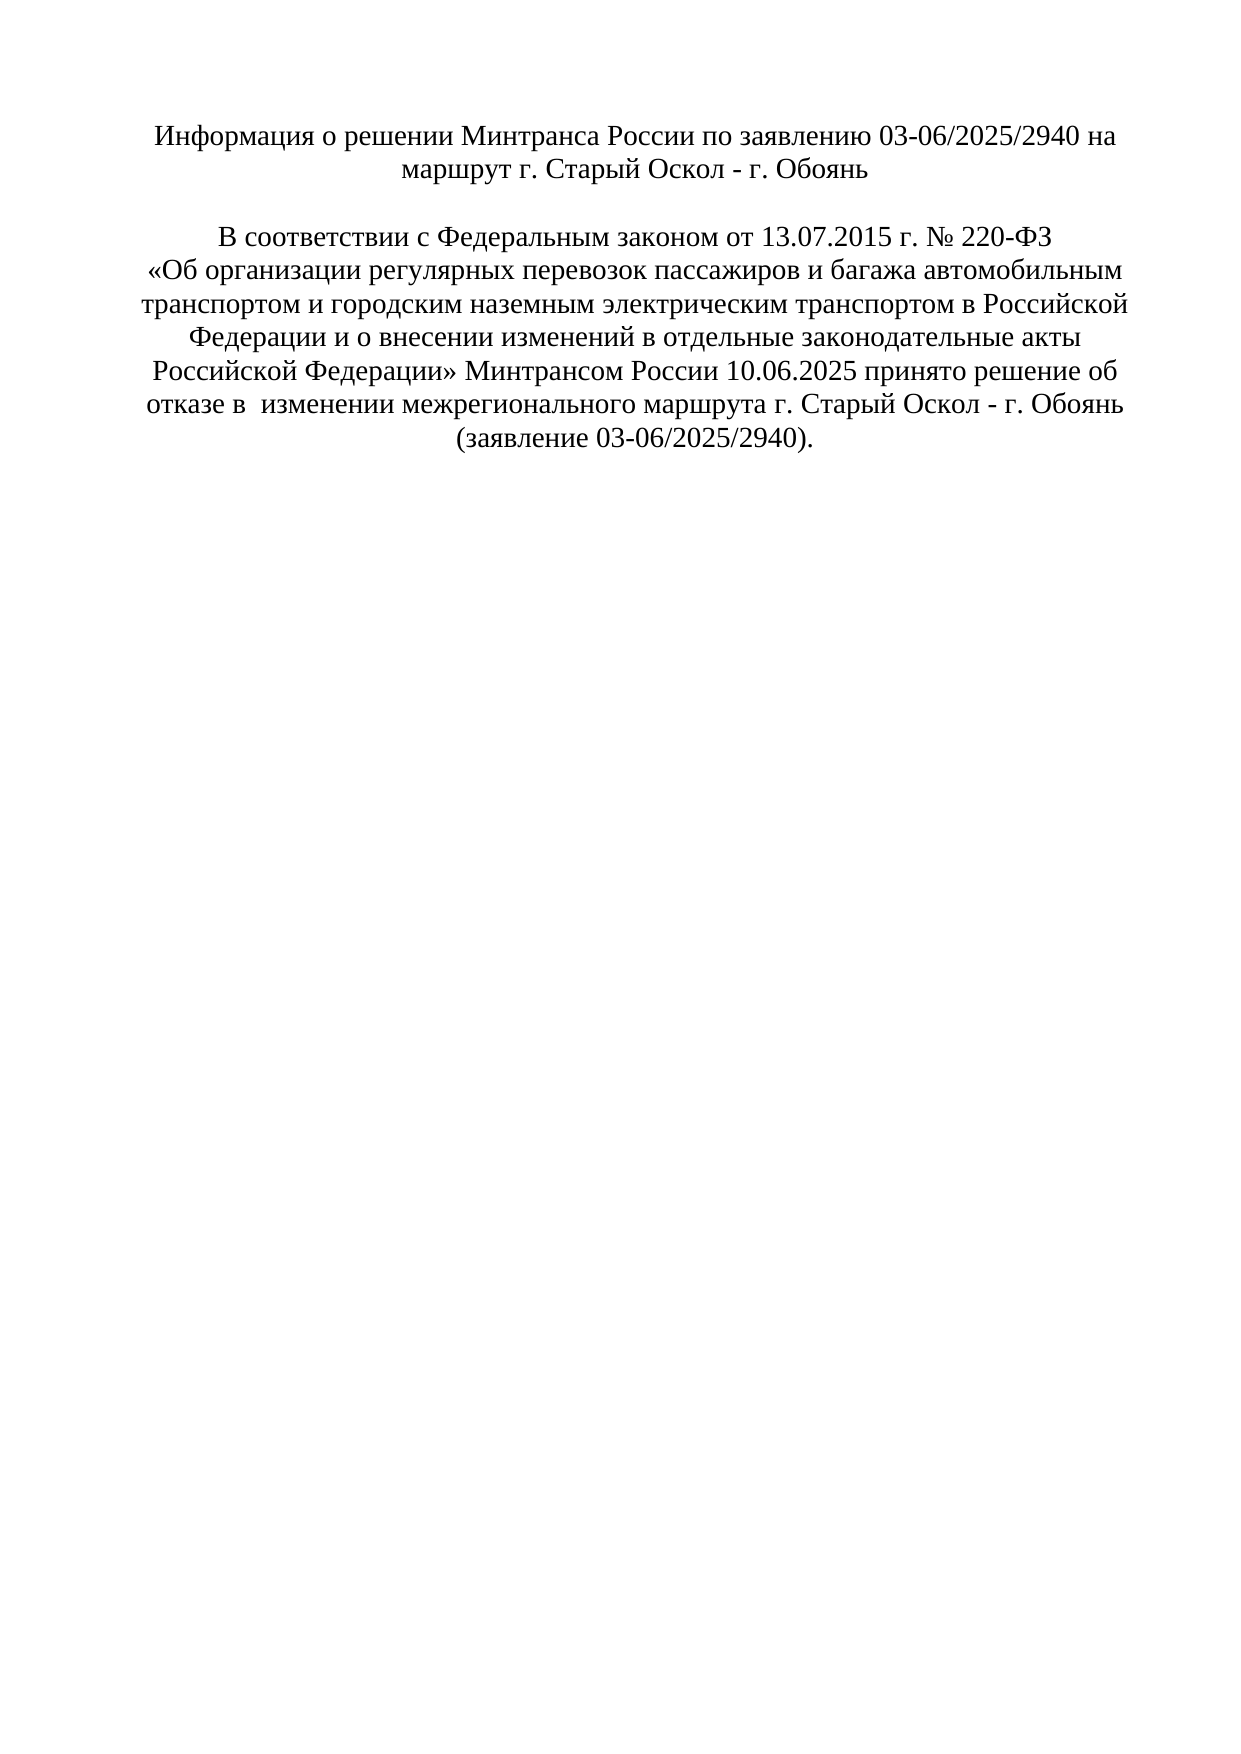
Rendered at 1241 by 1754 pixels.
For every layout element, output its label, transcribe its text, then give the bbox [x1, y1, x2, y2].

text В соответствии с Федеральным законом от 13.07.2015 г. № 220-ФЗ «Об организации регулярных перевозок пассажиров и багажа автомобильным транспортом и городским наземным электрическим транспортом в Российской Федерации и о внесении изменений в отдельные законодательные акты Российской Федерации» Минтрансом России 10.06.2025 принято решение об отказе в изменении межрегионального маршрута г. Старый Оскол - г. Обоянь (заявление 03-06/2025/2940). [118, 219, 1152, 453]
text Информация о решении Минтранса России по заявлению 03-06/2025/2940 на маршрут г. Старый Оскол - г. Обоянь [118, 118, 1152, 185]
